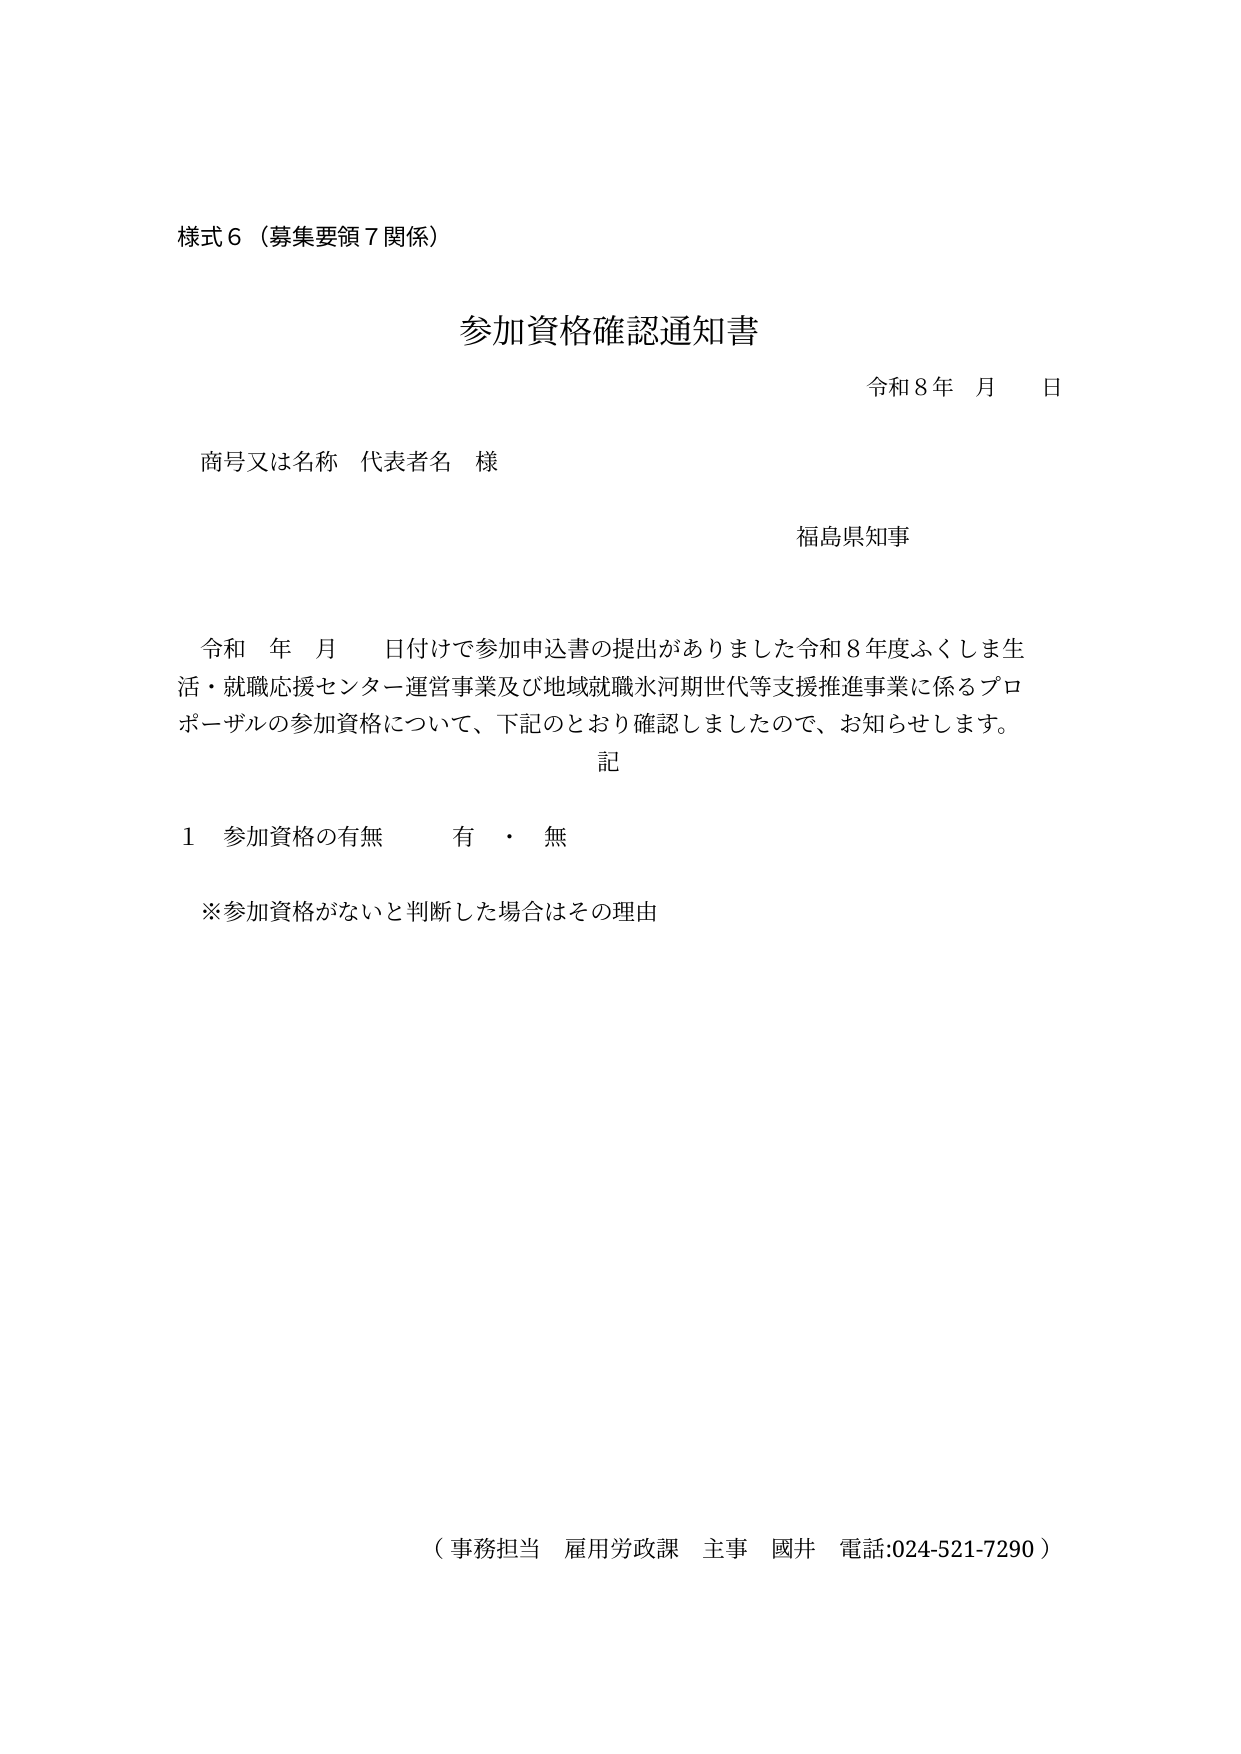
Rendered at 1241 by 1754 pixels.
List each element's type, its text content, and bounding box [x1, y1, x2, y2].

text 福島県知事 [177, 517, 1063, 554]
text 様式６（募集要領７関係） [177, 217, 976, 254]
text （ 事務担当 雇用労政課 主事 國井 電話:024-521-7290 ） [177, 1529, 1063, 1567]
text １ 参加資格の有無 有 ・ 無 [177, 817, 1063, 854]
text 令和８年 月 日 [177, 367, 1063, 404]
text 令和 年 月 日付けで参加申込書の提出がありました令和８年度ふくしま生活・就職応援センター運営事業及び地域就職氷河期世代等支援推進事業に係るプロ [177, 629, 1063, 704]
text 記 [177, 742, 1041, 779]
text 参加資格確認通知書 [177, 292, 1041, 367]
text ※参加資格がないと判断した場合はその理由 [177, 892, 1063, 929]
text ポーザルの参加資格について、下記のとおり確認しましたので、お知らせします。 [177, 704, 1063, 742]
text 商号又は名称 代表者名 様 [177, 442, 1063, 479]
